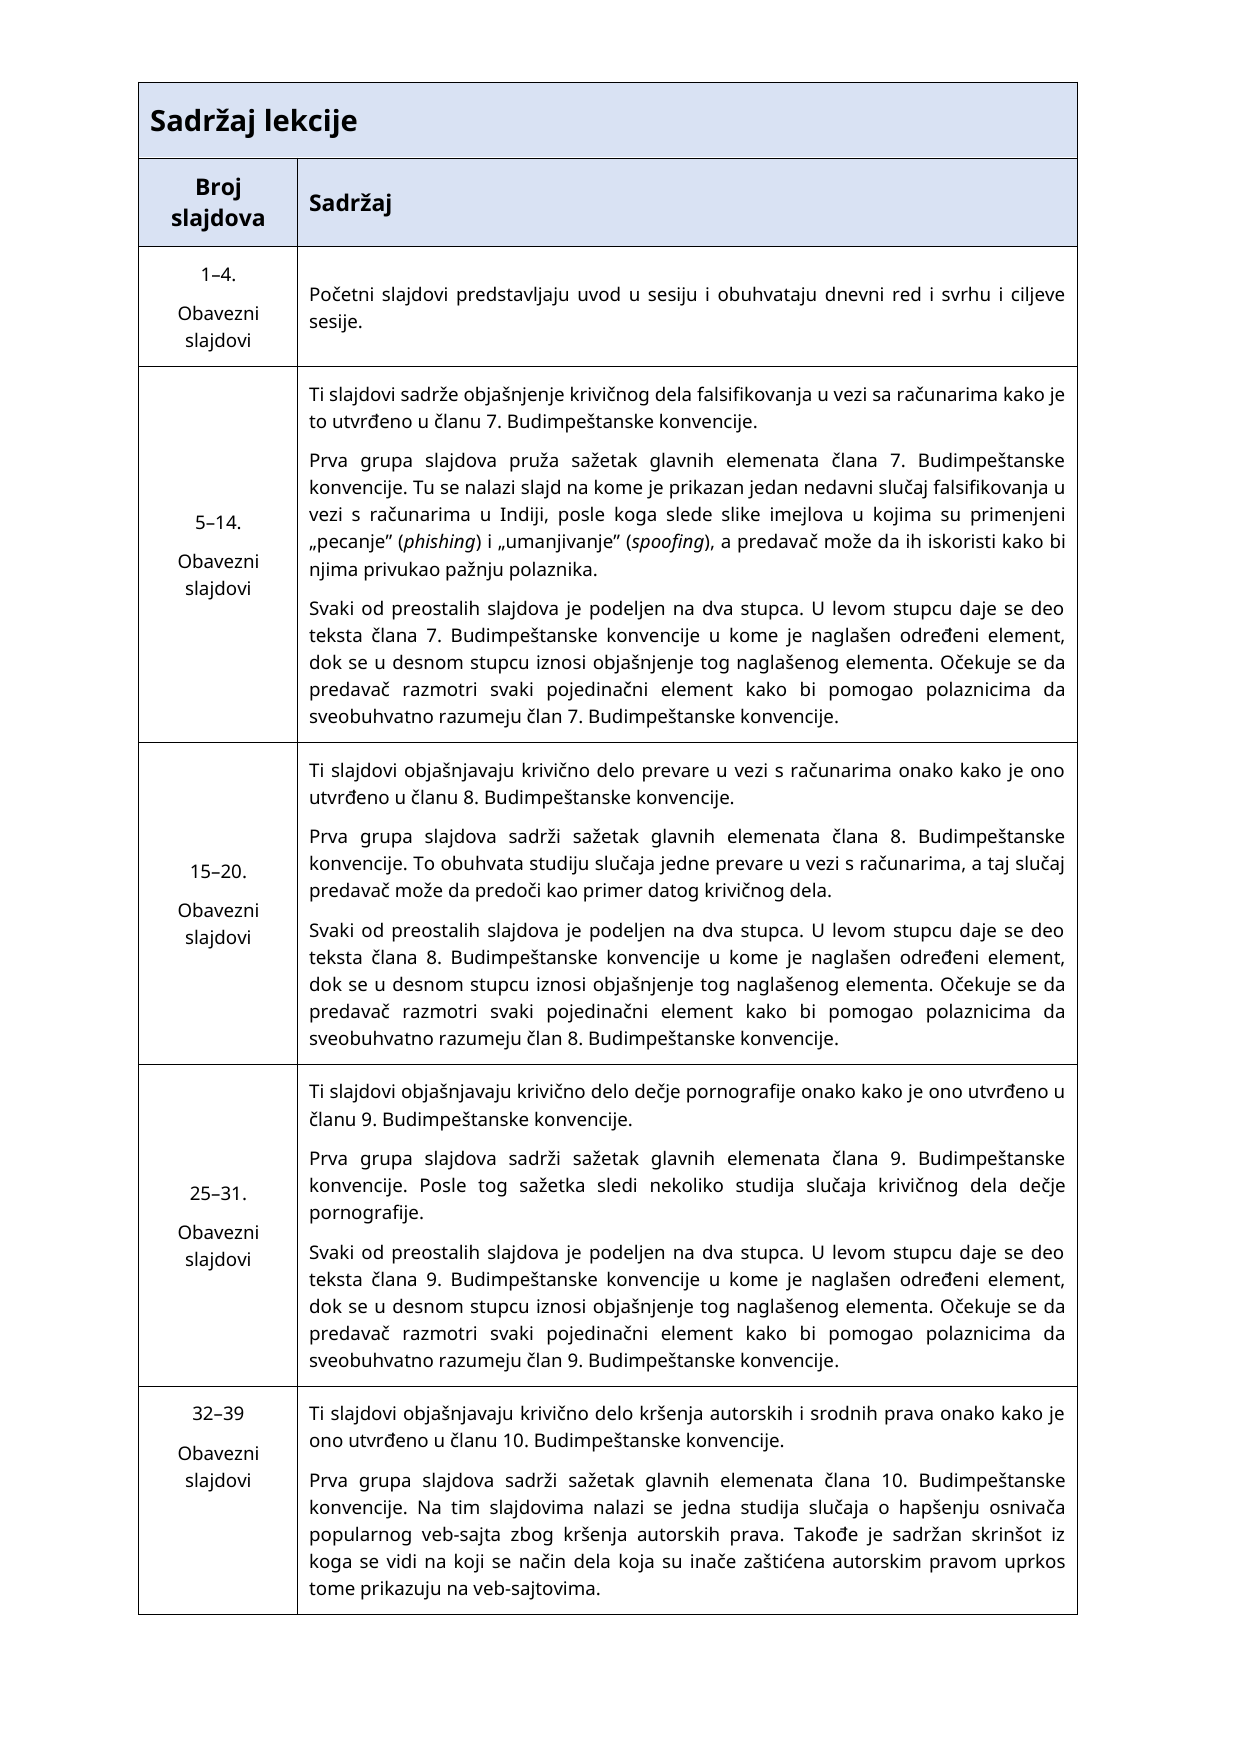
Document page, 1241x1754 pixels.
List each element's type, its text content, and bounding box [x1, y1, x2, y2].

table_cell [139, 1387, 297, 1614]
table_cell Sadržaj [298, 159, 1077, 246]
table_cell 25–31. Obavezni slajdovi [139, 1065, 297, 1386]
table_cell Broj slajdova [139, 159, 297, 246]
table_cell Početni slajdovi predstavljaju uvod u sesiju i obuhvataju dnevni red i svrhu i ciljeve sesije. [298, 247, 1077, 366]
table_cell 5–14. Obavezni slajdovi [139, 367, 297, 742]
table_cell 1–4. Obavezni slajdovi [139, 247, 297, 366]
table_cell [298, 1387, 1077, 1614]
table_cell Ti slajdovi objašnjavaju krivično delo dečje pornografije onako kako je ono utvrđeno u članu 9. Budimpeštanske konvencije. Prva grupa slajdova sadrži sažetak glavnih elemenata člana 9. Budimpeštanske konvencije. Posle tog sažetka sledi nekoliko studija slučaja krivičnog dela dečje pornografije. Svaki od preostalih slajdova je podeljen na dva stupca. U levom stupcu daje se deo teksta člana 9. Budimpeštanske konvencije u kome je naglašen određeni element, dok se u desnom stupcu iznosi objašnjenje tog naglašenog elementa. Očekuje se da predavač razmotri svaki pojedinačni element kako bi pomogao polaznicima da sveobuhvatno razumeju član 9. Budimpeštanske konvencije. [298, 1065, 1077, 1386]
table_cell Sadržaj lekcije [139, 83, 1077, 157]
table_cell 15–20. Obavezni slajdovi [139, 743, 297, 1064]
table_cell Ti slajdovi sadrže objašnjenje krivičnog dela falsifikovanja u vezi sa računarima kako je to utvrđeno u članu 7. Budimpeštanske konvencije. Prva grupa slajdova pruža sažetak glavnih elemenata člana 7. Budimpeštanske konvencije. Tu se nalazi slajd na kome je prikazan jedan nedavni slučaj falsifikovanja u vezi s računarima u Indiji, posle koga slede slike imejlova u kojima su primenjeni „pecanje” (phishing) i „umanjivanje” (spoofing), a predavač može da ih iskoristi kako bi njima privukao pažnju polaznika. Svaki od preostalih slajdova je podeljen na dva stupca. U levom stupcu daje se deo teksta člana 7. Budimpeštanske konvencije u kome je naglašen određeni element, dok se u desnom stupcu iznosi objašnjenje tog naglašenog elementa. Očekuje se da predavač razmotri svaki pojedinačni element kako bi pomogao polaznicima da sveobuhvatno razumeju član 7. Budimpeštanske konvencije. [298, 367, 1077, 742]
table_cell Ti slajdovi objašnjavaju krivično delo prevare u vezi s računarima onako kako je ono utvrđeno u članu 8. Budimpeštanske konvencije. Prva grupa slajdova sadrži sažetak glavnih elemenata člana 8. Budimpeštanske konvencije. To obuhvata studiju slučaja jedne prevare u vezi s računarima, a taj slučaj predavač može da predoči kao primer datog krivičnog dela. Svaki od preostalih slajdova je podeljen na dva stupca. U levom stupcu daje se deo teksta člana 8. Budimpeštanske konvencije u kome je naglašen određeni element, dok se u desnom stupcu iznosi objašnjenje tog naglašenog elementa. Očekuje se da predavač razmotri svaki pojedinačni element kako bi pomogao polaznicima da sveobuhvatno razumeju član 8. Budimpeštanske konvencije. [298, 743, 1077, 1064]
